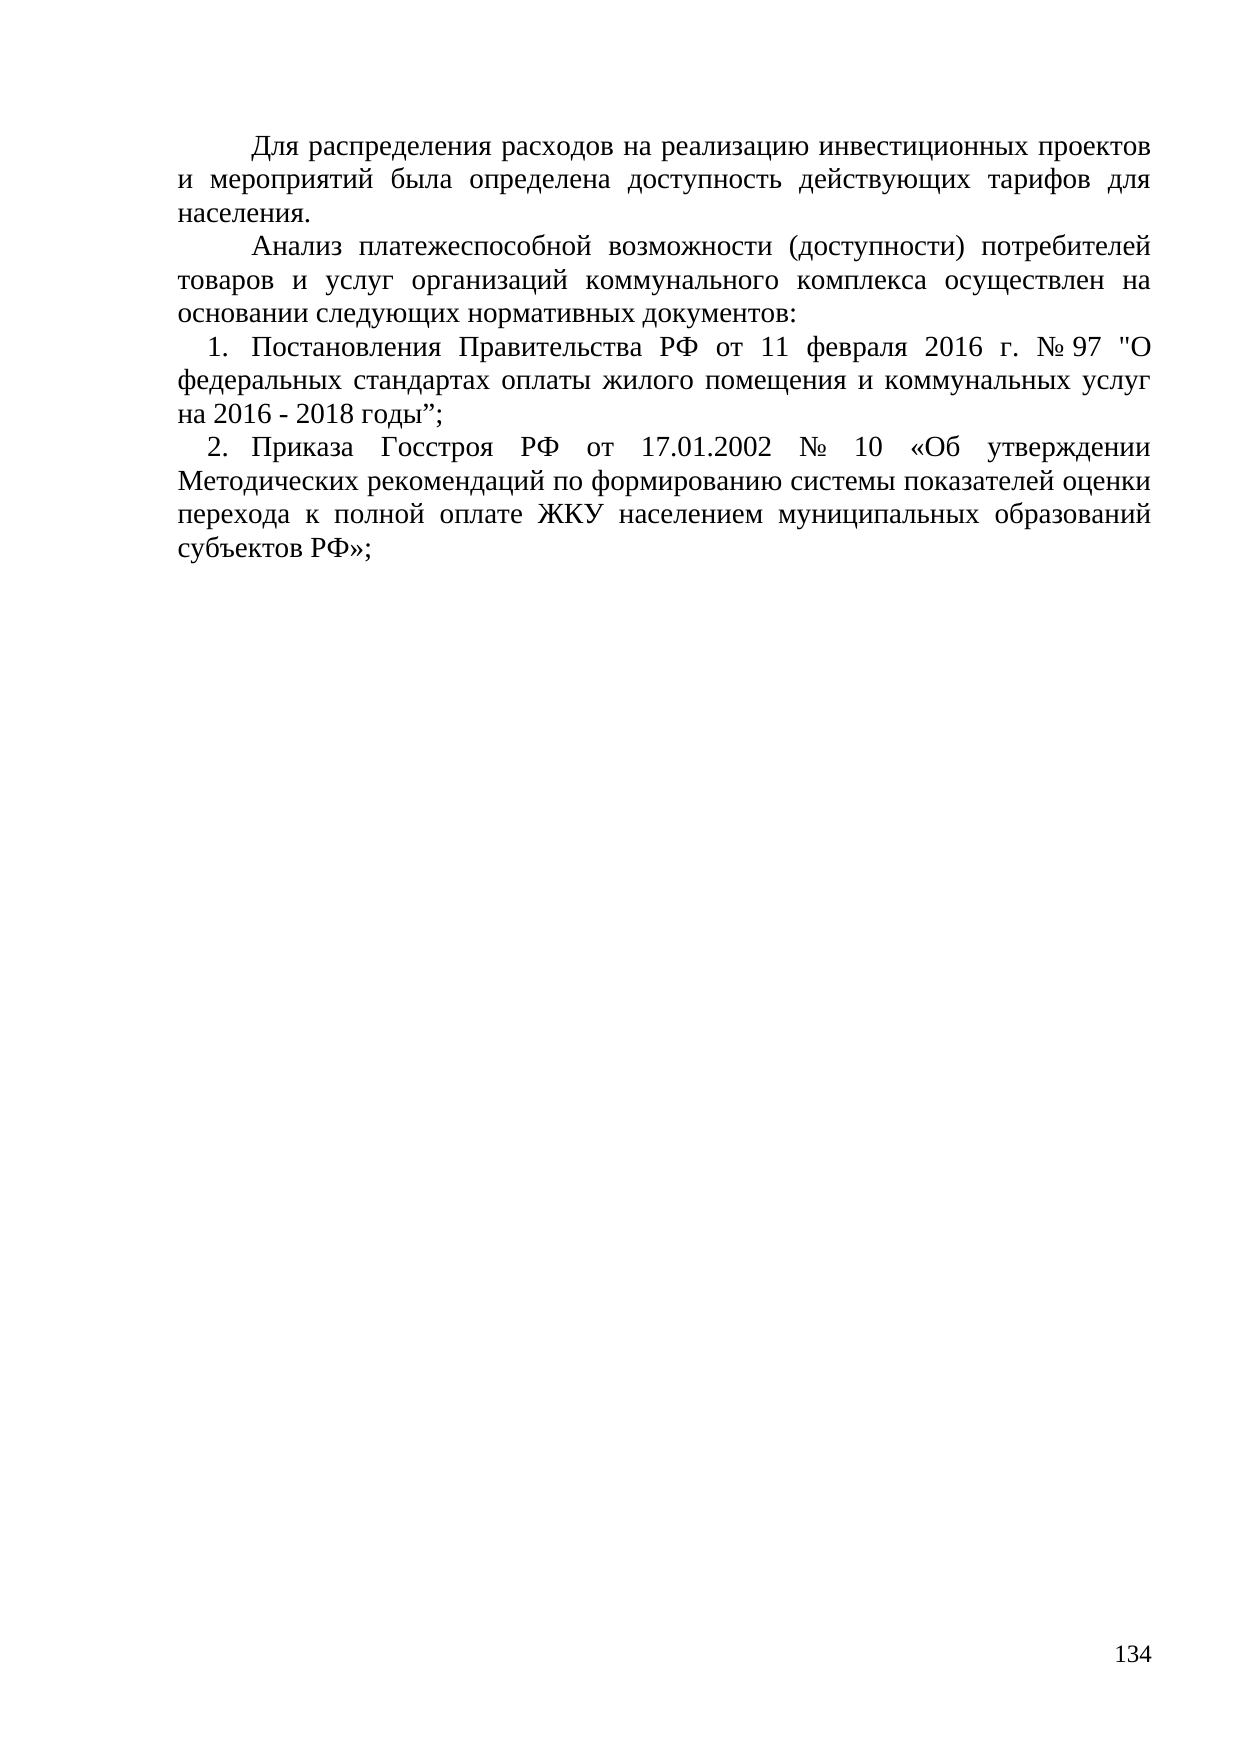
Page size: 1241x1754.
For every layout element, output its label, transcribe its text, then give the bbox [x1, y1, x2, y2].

list Приказа Госстроя РФ от 17.01.2002 № 10 «Об утверждении Методических рекомендаций по формированию системы показателей оценки перехода к полной оплате ЖКУ населением муниципальных образований субъектов РФ»; [177, 429, 1152, 564]
text Анализ платежеспособной возможности (доступности) потребителей товаров и услуг организаций коммунального комплекса осуществлен на основании следующих нормативных документов: [177, 228, 1152, 329]
text Для распределения расходов на реализацию инвестиционных проектов и мероприятий была определена доступность действующих тарифов для населения. [177, 128, 1152, 228]
list Постановления Правительства РФ от 11 февраля 2016 г. № 97 "О федеральных стандартах оплаты жилого помещения и коммунальных услуг на 2016 - 2018 годы”; [177, 329, 1152, 429]
